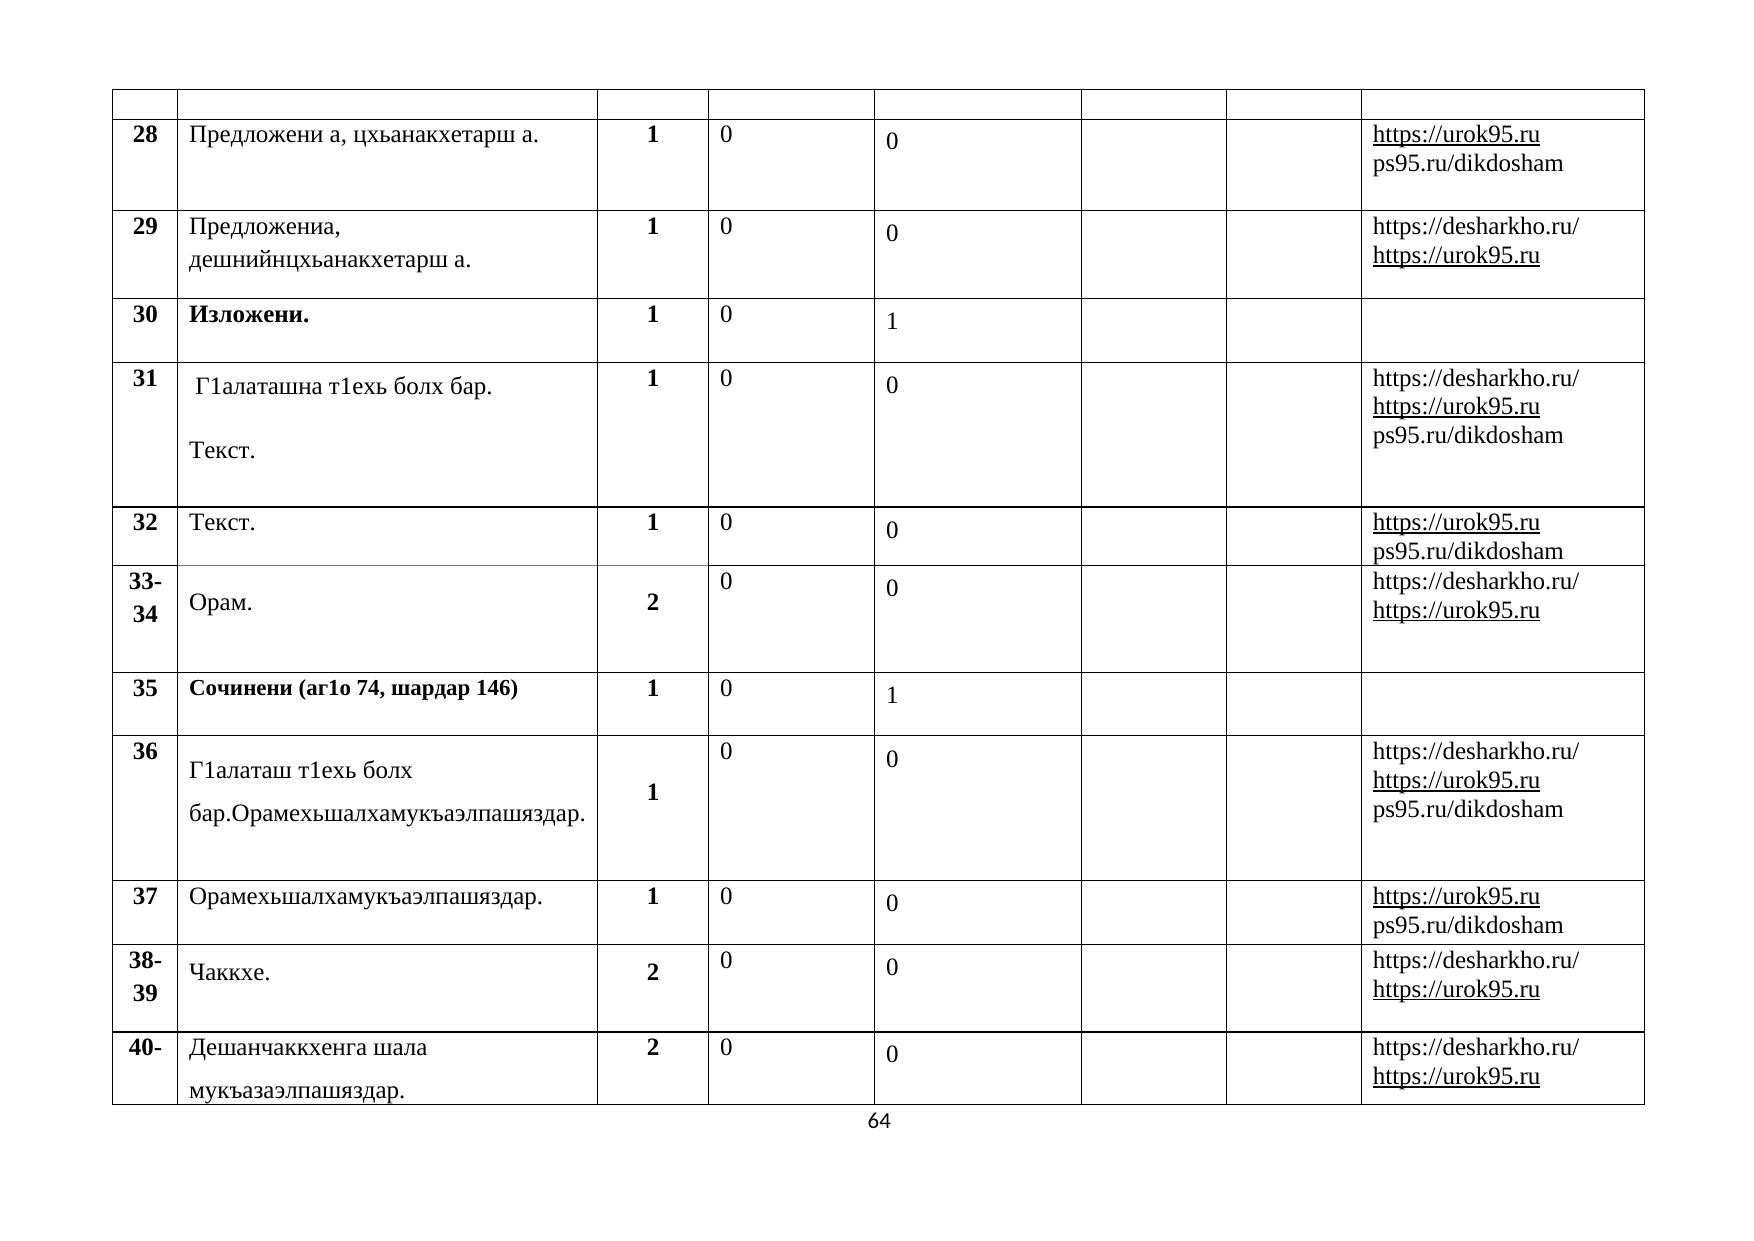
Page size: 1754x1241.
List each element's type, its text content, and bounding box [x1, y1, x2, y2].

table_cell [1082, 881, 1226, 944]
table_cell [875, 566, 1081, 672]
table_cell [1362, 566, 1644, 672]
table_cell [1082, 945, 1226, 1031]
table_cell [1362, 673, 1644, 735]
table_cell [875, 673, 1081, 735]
table_cell 0 [709, 211, 874, 298]
table_cell 29 [113, 211, 177, 298]
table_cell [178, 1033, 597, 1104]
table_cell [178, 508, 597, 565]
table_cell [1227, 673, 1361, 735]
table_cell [178, 90, 597, 118]
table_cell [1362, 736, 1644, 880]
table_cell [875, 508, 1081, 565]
table_cell 0 [875, 90, 1081, 118]
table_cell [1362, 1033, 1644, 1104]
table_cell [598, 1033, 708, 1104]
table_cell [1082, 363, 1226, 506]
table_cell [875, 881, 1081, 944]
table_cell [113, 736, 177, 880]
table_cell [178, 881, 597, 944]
table_cell 1 [598, 90, 708, 118]
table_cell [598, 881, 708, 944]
table_cell 27 [113, 90, 177, 118]
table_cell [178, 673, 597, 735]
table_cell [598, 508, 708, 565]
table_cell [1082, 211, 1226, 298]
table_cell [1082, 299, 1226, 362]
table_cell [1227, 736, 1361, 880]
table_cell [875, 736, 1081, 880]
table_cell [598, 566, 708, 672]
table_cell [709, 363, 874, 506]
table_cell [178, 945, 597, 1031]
table_cell 0 [875, 211, 1081, 298]
table_cell [1227, 120, 1361, 210]
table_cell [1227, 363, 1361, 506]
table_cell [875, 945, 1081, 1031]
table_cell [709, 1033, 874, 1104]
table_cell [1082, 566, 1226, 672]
table_cell 0 [709, 120, 874, 210]
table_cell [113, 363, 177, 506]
table_cell 28 [113, 120, 177, 210]
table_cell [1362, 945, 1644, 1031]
table_cell 1 [598, 120, 708, 210]
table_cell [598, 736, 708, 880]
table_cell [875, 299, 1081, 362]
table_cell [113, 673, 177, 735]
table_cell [1362, 90, 1644, 118]
table_cell 0 [709, 90, 874, 118]
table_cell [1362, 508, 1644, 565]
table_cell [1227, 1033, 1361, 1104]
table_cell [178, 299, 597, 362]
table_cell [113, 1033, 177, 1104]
table_cell https://urok95.ru ps95.ru/dikdosham [1362, 120, 1644, 210]
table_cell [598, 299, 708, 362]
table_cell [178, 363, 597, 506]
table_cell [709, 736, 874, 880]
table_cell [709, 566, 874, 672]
table_cell 0 [875, 120, 1081, 210]
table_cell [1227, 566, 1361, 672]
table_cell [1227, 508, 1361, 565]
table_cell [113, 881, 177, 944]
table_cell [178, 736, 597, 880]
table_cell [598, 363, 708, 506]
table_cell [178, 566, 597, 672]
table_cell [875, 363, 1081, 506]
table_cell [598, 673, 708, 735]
table_cell [1082, 90, 1226, 118]
table_cell [1082, 120, 1226, 210]
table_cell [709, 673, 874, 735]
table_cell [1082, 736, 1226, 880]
table_cell Предложени а, цхьанакхетарш а. [178, 120, 597, 210]
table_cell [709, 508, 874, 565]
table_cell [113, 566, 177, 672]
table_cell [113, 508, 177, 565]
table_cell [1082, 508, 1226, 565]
table_cell 1 [598, 211, 708, 298]
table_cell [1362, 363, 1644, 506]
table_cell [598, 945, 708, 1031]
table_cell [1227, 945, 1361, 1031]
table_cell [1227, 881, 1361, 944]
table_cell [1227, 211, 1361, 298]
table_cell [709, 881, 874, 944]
table_cell Предложениа, дешнийнцхьанакхетарш а. [178, 211, 597, 298]
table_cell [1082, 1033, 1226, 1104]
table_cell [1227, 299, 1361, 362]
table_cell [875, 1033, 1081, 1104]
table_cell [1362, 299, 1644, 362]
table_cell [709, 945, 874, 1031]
table_cell [1227, 90, 1361, 118]
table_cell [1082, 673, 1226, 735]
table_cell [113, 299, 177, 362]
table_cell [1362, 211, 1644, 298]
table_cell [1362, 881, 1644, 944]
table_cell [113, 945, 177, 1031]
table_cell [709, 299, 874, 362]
